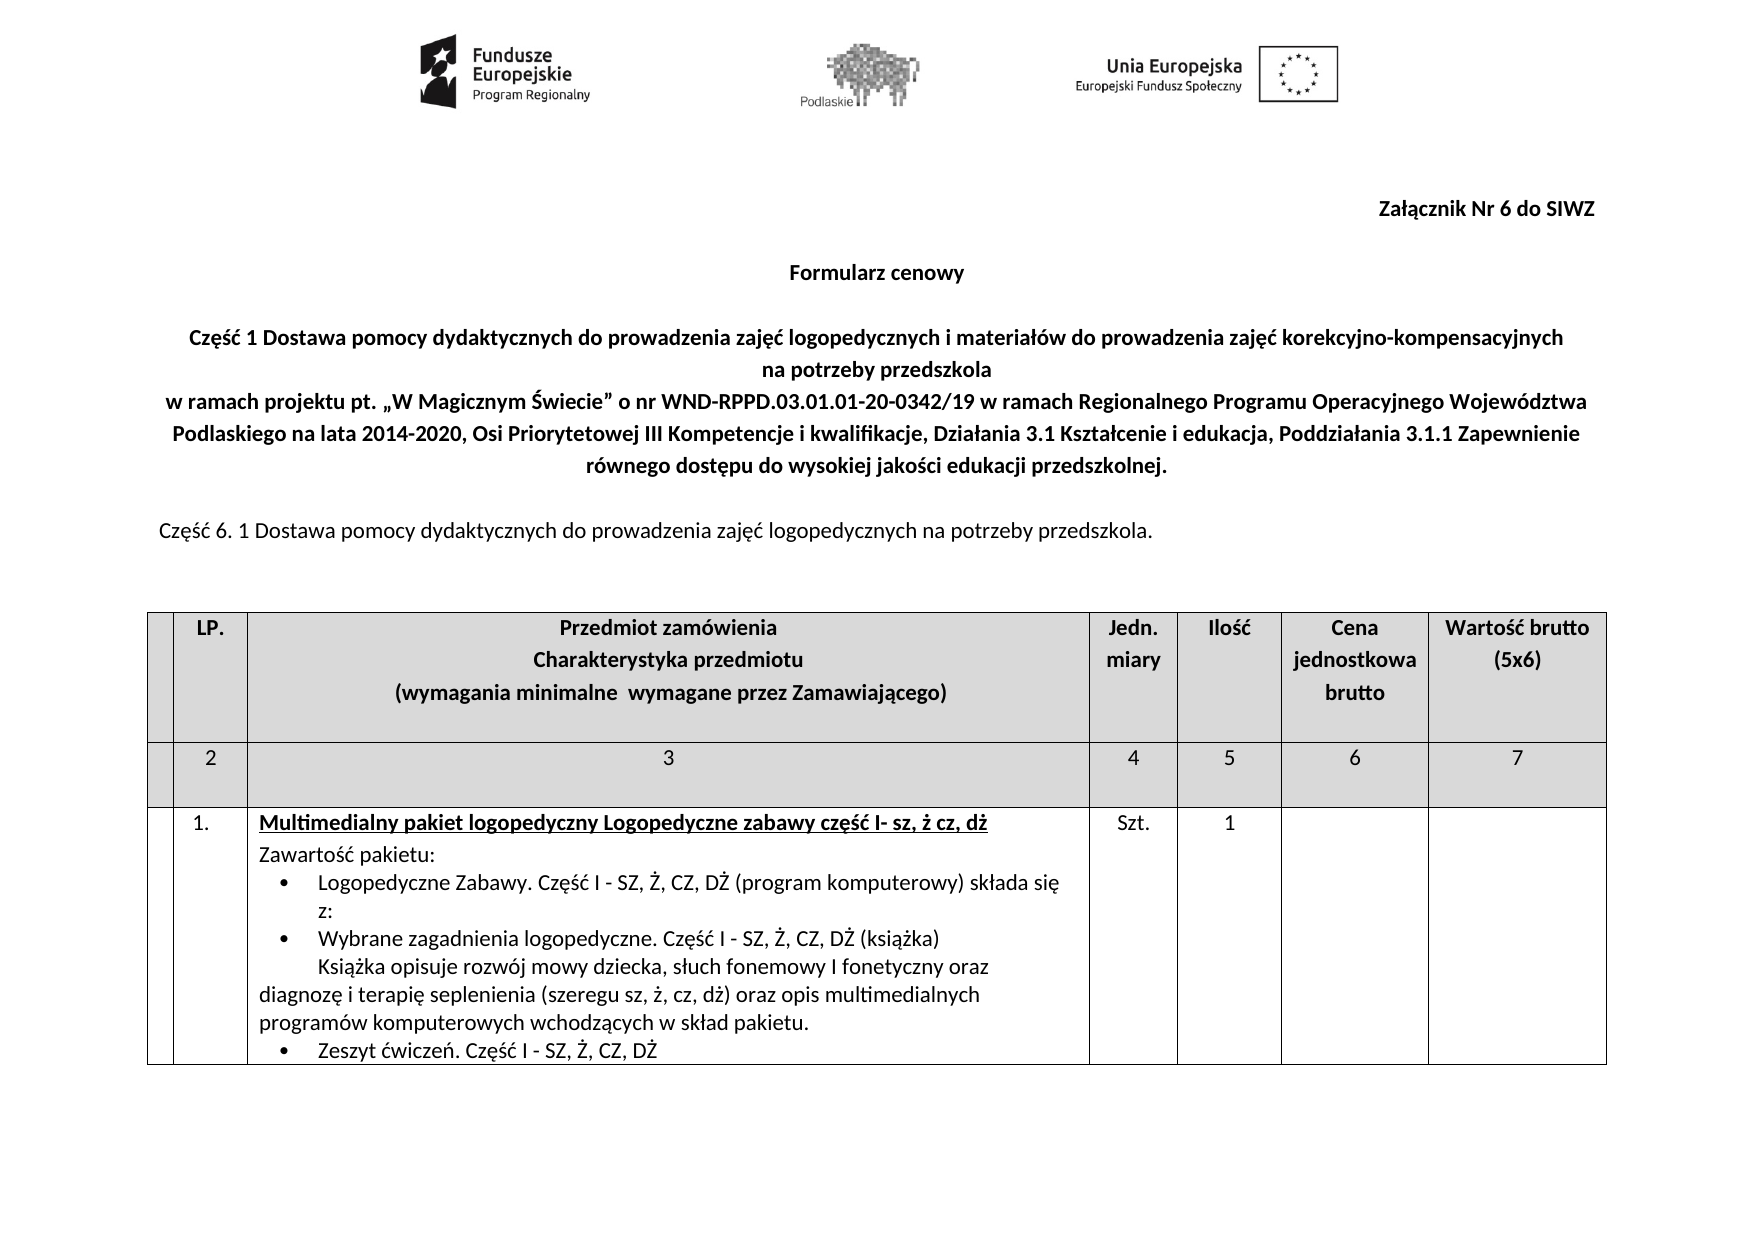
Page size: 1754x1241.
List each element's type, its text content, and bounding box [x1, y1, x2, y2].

picture [412, 29, 1342, 114]
table_cell LP. [174, 613, 247, 742]
table_cell 7 [1429, 743, 1606, 807]
table_cell Cena jednostkowa brutto [1282, 613, 1428, 742]
table_cell [1429, 808, 1606, 1064]
table_cell [148, 808, 173, 1064]
table_cell [148, 743, 173, 807]
table_cell Ilość [1178, 613, 1281, 742]
table_cell 5 [1178, 743, 1281, 807]
table_cell [174, 808, 247, 1064]
table_header Załącznik Nr 6 do SIWZ Formularz cenowy Część 1 Dostawa pomocy dydaktycznych do prowadzenia zajęć logopedycznych i materiałów do prowadzenia zajęć korekcyjno-kompensacyjnych na potrzeby przedszkola w ramach projektu pt. „W Magicznym Świecie” o nr WND-RPPD.03.01.01-20-0342/19 w ramach Regionalnego Programu Operacyjnego Województwa Podlaskiego na lata 2014-2020, Osi Priorytetowej III Kompetencje i kwalifikacje, Działania 3.1 Kształcenie i edukacja, Poddziałania 3.1.1 Zapewnienie równego dostępu do wysokiej jakości edukacji przedszkolnej. Część 6. 1 Dostawa pomocy dydaktycznych do prowadzenia zajęć logopedycznych na potrzeby przedszkola. [148, 162, 1606, 612]
table_cell Jedn. miary [1090, 613, 1177, 742]
table_cell 1 [1178, 808, 1281, 1064]
table_cell [1282, 808, 1428, 1064]
table_cell Wartość brutto (5x6) [1429, 613, 1606, 742]
table_cell 6 [1282, 743, 1428, 807]
table_cell 2 [174, 743, 247, 807]
table_cell [148, 613, 173, 742]
table_cell Szt. [1090, 808, 1177, 1064]
table_cell 4 [1090, 743, 1177, 807]
table_cell 3 [248, 743, 1089, 807]
table_cell Przedmiot zamówienia Charakterystyka przedmiotu (wymagania minimalne wymagane przez Zamawiającego) [248, 613, 1089, 742]
